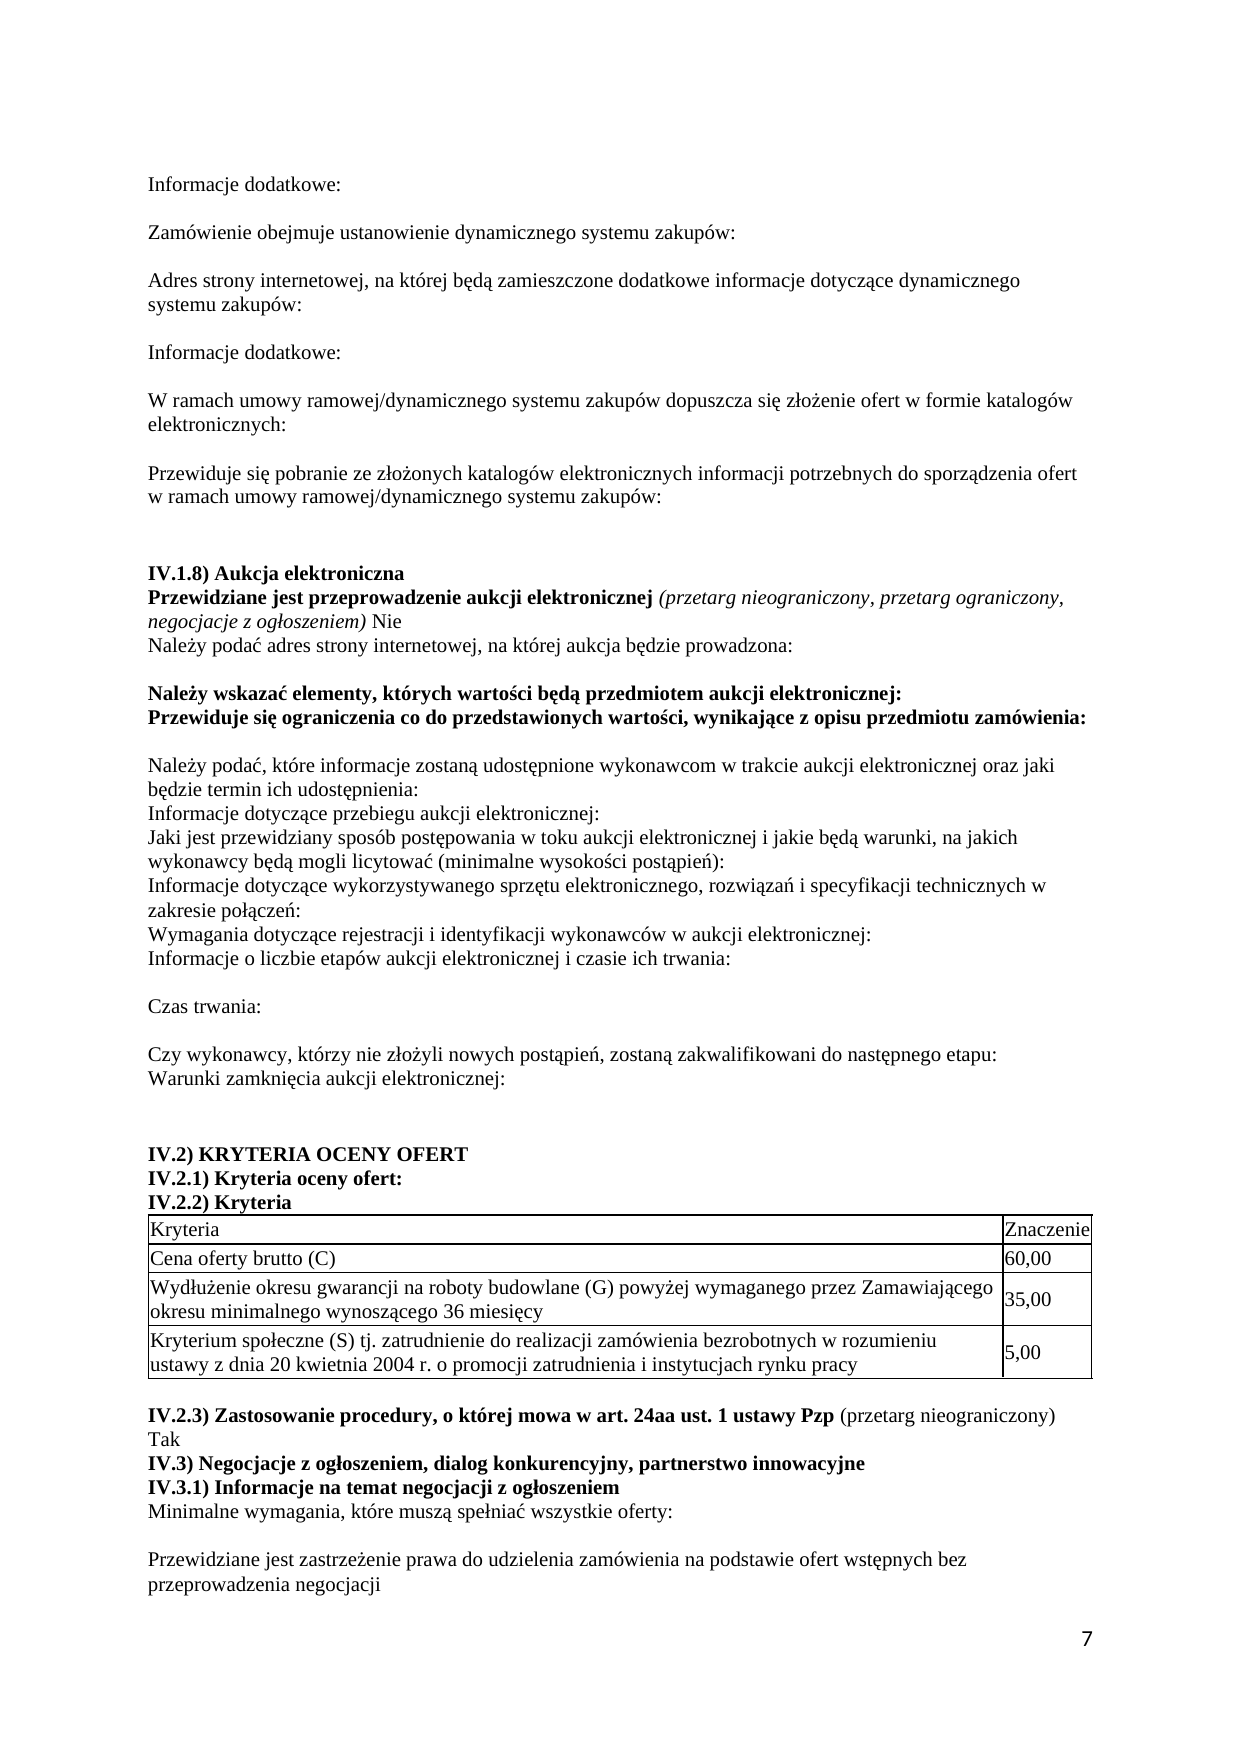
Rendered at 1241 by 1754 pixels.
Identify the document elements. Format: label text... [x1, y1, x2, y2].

table_header Znaczenie [1004, 1216, 1091, 1243]
table_cell 35,00 [1004, 1273, 1091, 1324]
text Czas trwania: Czy wykonawcy, którzy nie złożyli nowych postąpień, zostaną zakwalifikowani do następnego etapu: Warunki zamknięcia aukcji elektronicznej: [148, 970, 1093, 1118]
table_cell 5,00 [1004, 1326, 1091, 1377]
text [148, 148, 1093, 537]
table_cell Cena oferty brutto (C) [149, 1245, 1002, 1272]
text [148, 1379, 1093, 1596]
table_cell 60,00 [1004, 1245, 1091, 1272]
table_cell Wydłużenie okresu gwarancji na roboty budowlane (G) powyżej wymaganego przez Zamawiającego okresu minimalnego wynoszącego 36 miesięcy [149, 1273, 1002, 1324]
text IV.2) KRYTERIA OCENY OFERT IV.2.1) Kryteria oceny ofert: IV.2.2) Kryteria [148, 1118, 1093, 1214]
table_header Kryteria [149, 1216, 1002, 1243]
table_cell Kryterium społeczne (S) tj. zatrudnienie do realizacji zamówienia bezrobotnych w rozumieniu ustawy z dnia 20 kwietnia 2004 r. o promocji zatrudnienia i instytucjach rynku pracy [149, 1326, 1002, 1377]
text IV.1.8) Aukcja elektroniczna Przewidziane jest przeprowadzenie aukcji elektronicznej (przetarg nieograniczony, przetarg ograniczony, negocjacje z ogłoszeniem) Nie Należy podać adres strony internetowej, na której aukcja będzie prowadzona: Należy wskazać elementy, których wartości będą przedmiotem aukcji elektronicznej: Przewiduje się ograniczenia co do przedstawionych wartości, wynikające z opisu przedmiotu zamówienia: Należy podać, które informacje zostaną udostępnione wykonawcom w trakcie aukcji elektronicznej oraz jaki będzie termin ich udostępnienia: Informacje dotyczące przebiegu aukcji elektronicznej: Jaki jest przewidziany sposób postępowania w toku aukcji elektronicznej i jakie będą warunki, na jakich wykonawcy będą mogli licytować (minimalne wysokości postąpień): Informacje dotyczące wykorzystywanego sprzętu elektronicznego, rozwiązań i specyfikacji technicznych w zakresie połączeń: Wymagania dotyczące rejestracji i identyfikacji wykonawców w aukcji elektronicznej: Informacje o liczbie etapów aukcji elektronicznej i czasie ich trwania: [148, 537, 1093, 970]
